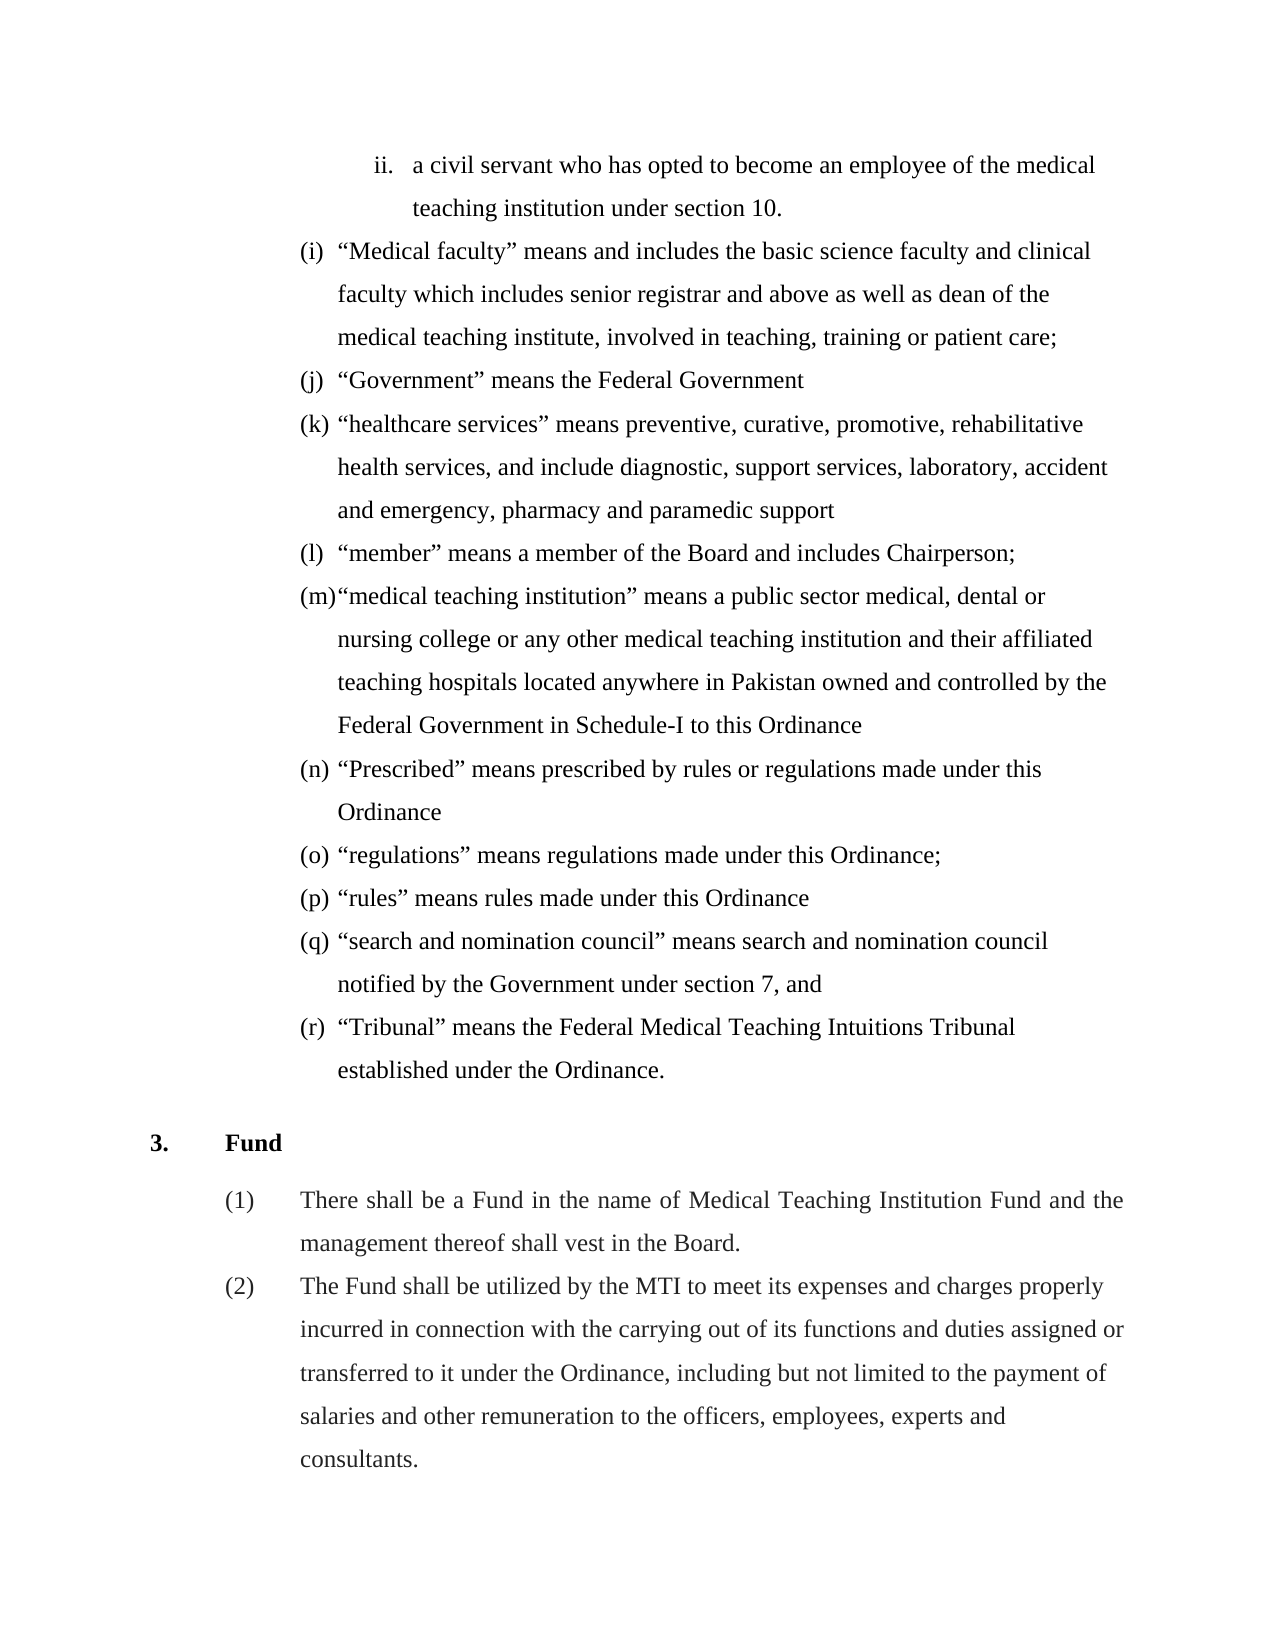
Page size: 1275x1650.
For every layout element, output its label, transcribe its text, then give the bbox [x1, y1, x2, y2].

text (2) The Fund shall be utilized by the MTI to meet its expenses and charges properly incurred in connection with the carrying out of its functions and duties assigned or transferred to it under the Ordinance, including but not limited to the payment of salaries and other remuneration to the officers, employees, experts and consultants. [225, 1271, 1125, 1473]
list “Government” means the Federal Government [300, 366, 1125, 394]
list “medical teaching institution” means a public sector medical, dental or nursing college or any other medical teaching institution and their affiliated teaching hospitals located anywhere in Pakistan owned and controlled by the Federal Government in Schedule-I to this Ordinance [300, 581, 1125, 739]
list “member” means a member of the Board and includes Chairperson; [300, 538, 1125, 567]
list “Prescribed” means prescribed by rules or regulations made under this Ordinance [300, 754, 1125, 826]
list a civil servant who has opted to become an employee of the medical teaching institution under section 10. [394, 150, 1125, 222]
list “Tribunal” means the Federal Medical Teaching Intuitions Tribunal established under the Ordinance. [300, 1012, 1125, 1084]
list “search and nomination council” means search and nomination council notified by the Government under section 7, and [300, 926, 1125, 998]
list “healthcare services” means preventive, curative, promotive, rehabilitative health services, and include diagnostic, support services, laboratory, accident and emergency, pharmacy and paramedic support [300, 409, 1125, 524]
text (1) There shall be a Fund in the name of Medical Teaching Institution Fund and the management thereof shall vest in the Board. [225, 1185, 1125, 1257]
list “rules” means rules made under this Ordinance [300, 883, 1125, 912]
list “regulations” means regulations made under this Ordinance; [300, 840, 1125, 869]
list “Medical faculty” means and includes the basic science faculty and clinical faculty which includes senior registrar and above as well as dean of the medical teaching institute, involved in teaching, training or patient care; [300, 236, 1125, 351]
list Fund [150, 1128, 1111, 1156]
